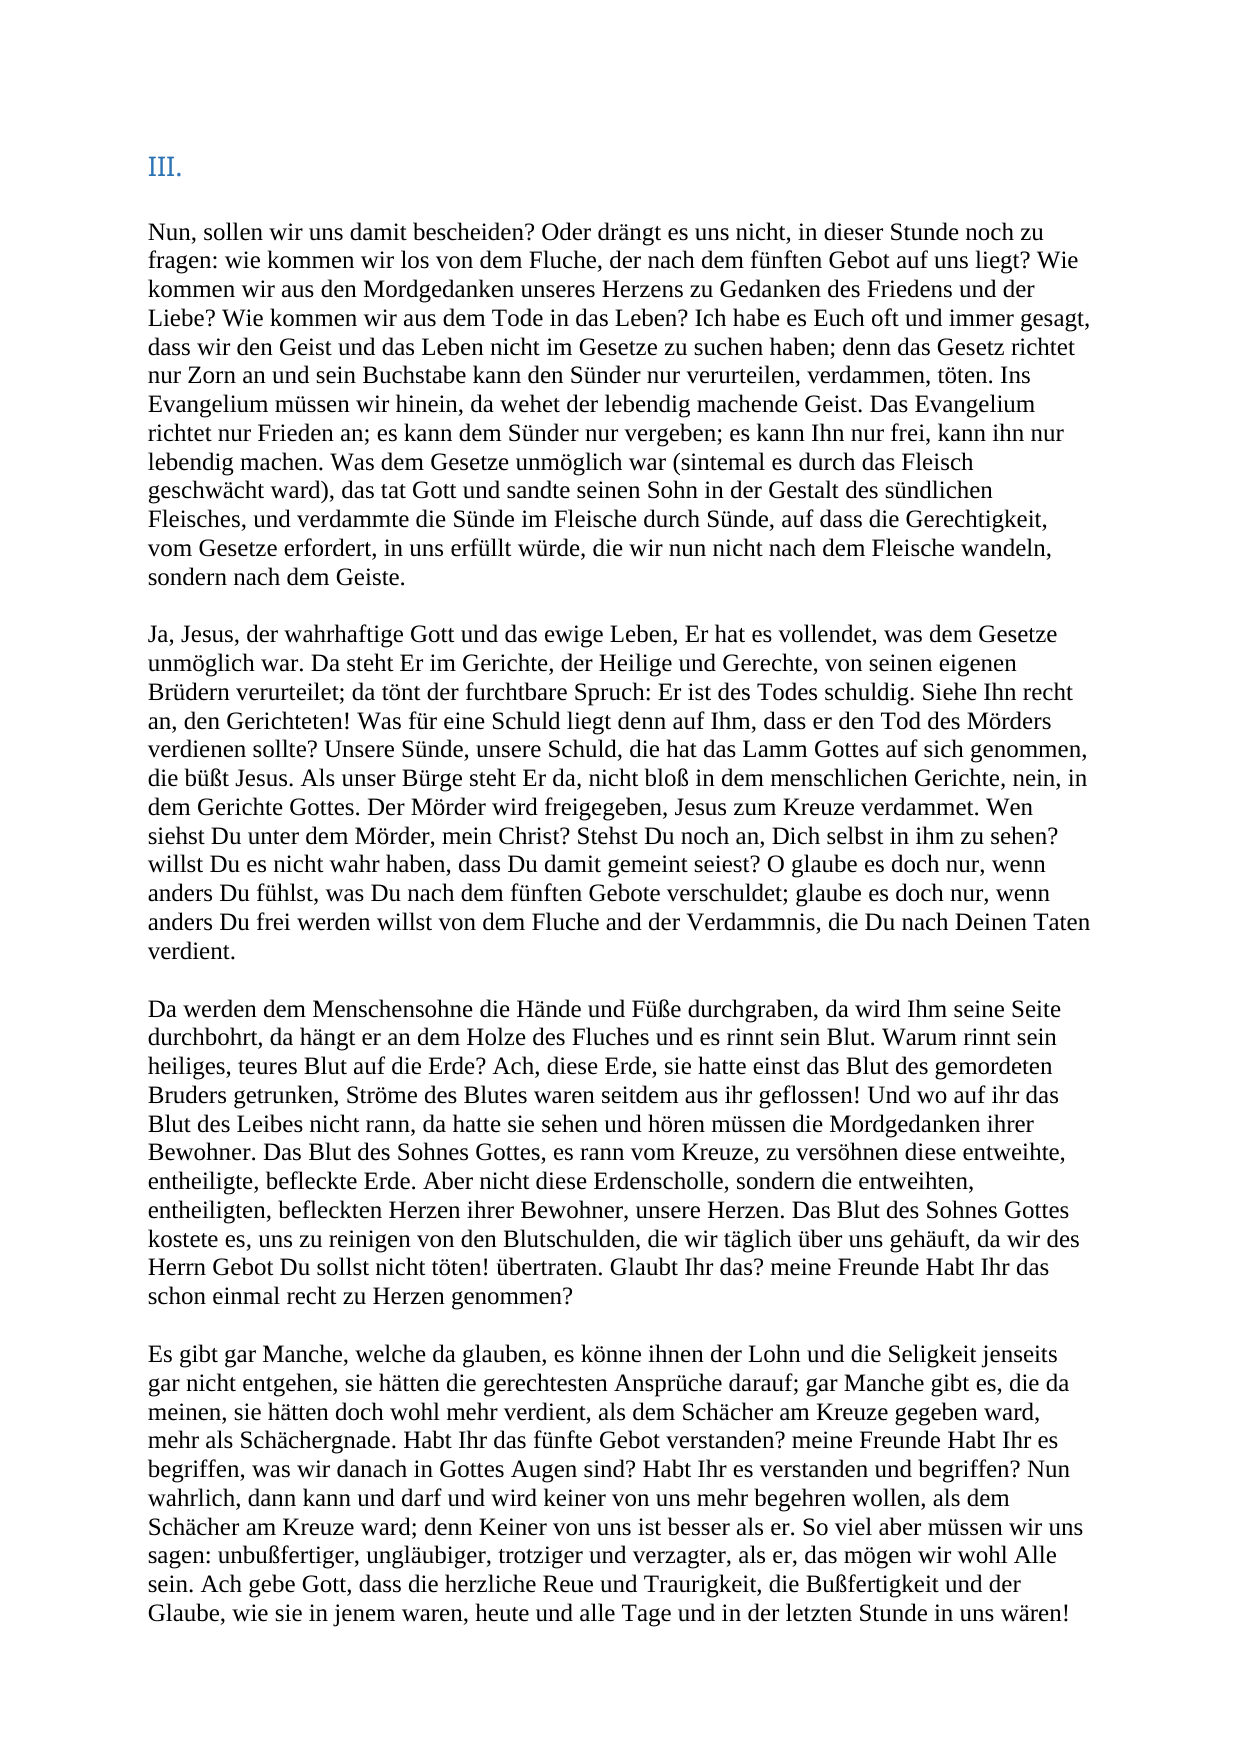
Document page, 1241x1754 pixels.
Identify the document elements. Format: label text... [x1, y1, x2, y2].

text Nun, sollen wir uns damit bescheiden? Oder drängt es uns nicht, in dieser Stunde noch zu fragen: wie kommen wir los von dem Fluche, der nach dem fünften Gebot auf uns liegt? Wie kommen wir aus den Mordgedanken unseres Herzens zu Gedanken des Friedens und der Liebe? Wie kommen wir aus dem Tode in das Leben? Ich habe es Euch oft und immer gesagt, dass wir den Geist und das Leben nicht im Gesetze zu suchen haben; denn das Gesetz richtet nur Zorn an und sein Buchstabe kann den Sünder nur verurteilen, verdammen, töten. Ins Evangelium müssen wir hinein, da wehet der lebendig machende Geist. Das Evangelium richtet nur Frieden an; es kann dem Sünder nur vergeben; es kann Ihn nur frei, kann ihn nur lebendig machen. Was dem Gesetze unmöglich war (sintemal es durch das Fleisch geschwächt ward), das tat Gott und sandte seinen Sohn in der Gestalt des sündlichen Fleisches, und verdammte die Sünde im Fleische durch Sünde, auf dass die Gerechtigkeit, vom Gesetze erfordert, in uns erfüllt würde, die wir nun nicht nach dem Fleische wandeln, sondern nach dem Geiste. [148, 217, 1093, 590]
text Ja, Jesus, der wahrhaftige Gott und das ewige Leben, Er hat es vollendet, was dem Gesetze unmöglich war. Da steht Er im Gerichte, der Heilige und Gerechte, von seinen eigenen Brüdern verurteilet; da tönt der furchtbare Spruch: Er ist des Todes schuldig. Siehe Ihn recht an, den Gerichteten! Was für eine Schuld liegt denn auf Ihm, dass er den Tod des Mörders verdienen sollte? Unsere Sünde, unsere Schuld, die hat das Lamm Gottes auf sich genommen, die büßt Jesus. Als unser Bürge steht Er da, nicht bloß in dem menschlichen Gerichte, nein, in dem Gerichte Gottes. Der Mörder wird freigegeben, Jesus zum Kreuze verdammet. Wen siehst Du unter dem Mörder, mein Christ? Stehst Du noch an, Dich selbst in ihm zu sehen? willst Du es nicht wahr haben, dass Du damit gemeint seiest? O glaube es doch nur, wenn anders Du fühlst, was Du nach dem fünften Gebote verschuldet; glaube es doch nur, wenn anders Du frei werden willst von dem Fluche and der Verdammnis, die Du nach Deinen Taten verdient. [148, 619, 1093, 964]
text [148, 1339, 1093, 1627]
text Da werden dem Menschensohne die Hände und Füße durchgraben, da wird Ihm seine Seite durchbohrt, da hängt er an dem Holze des Fluches und es rinnt sein Blut. Warum rinnt sein heiliges, teures Blut auf die Erde? Ach, diese Erde, sie hatte einst das Blut des gemordeten Bruders getrunken, Ströme des Blutes waren seitdem aus ihr geflossen! Und wo auf ihr das Blut des Leibes nicht rann, da hatte sie sehen und hören müssen die Mordgedanken ihrer Bewohner. Das Blut des Sohnes Gottes, es rann vom Kreuze, zu versöhnen diese entweihte, entheiligte, befleckte Erde. Aber nicht diese Erdenscholle, sondern die entweihten, entheiligten, befleckten Herzen ihrer Bewohner, unsere Herzen. Das Blut des Sohnes Gottes kostete es, uns zu reinigen von den Blutschulden, die wir täglich über uns gehäuft, da wir des Herrn Gebot Du sollst nicht töten! übertraten. Glaubt Ihr das? meine Freunde Habt Ihr das schon einmal recht zu Herzen genommen? [148, 994, 1093, 1310]
subtitle III. [148, 148, 1093, 184]
